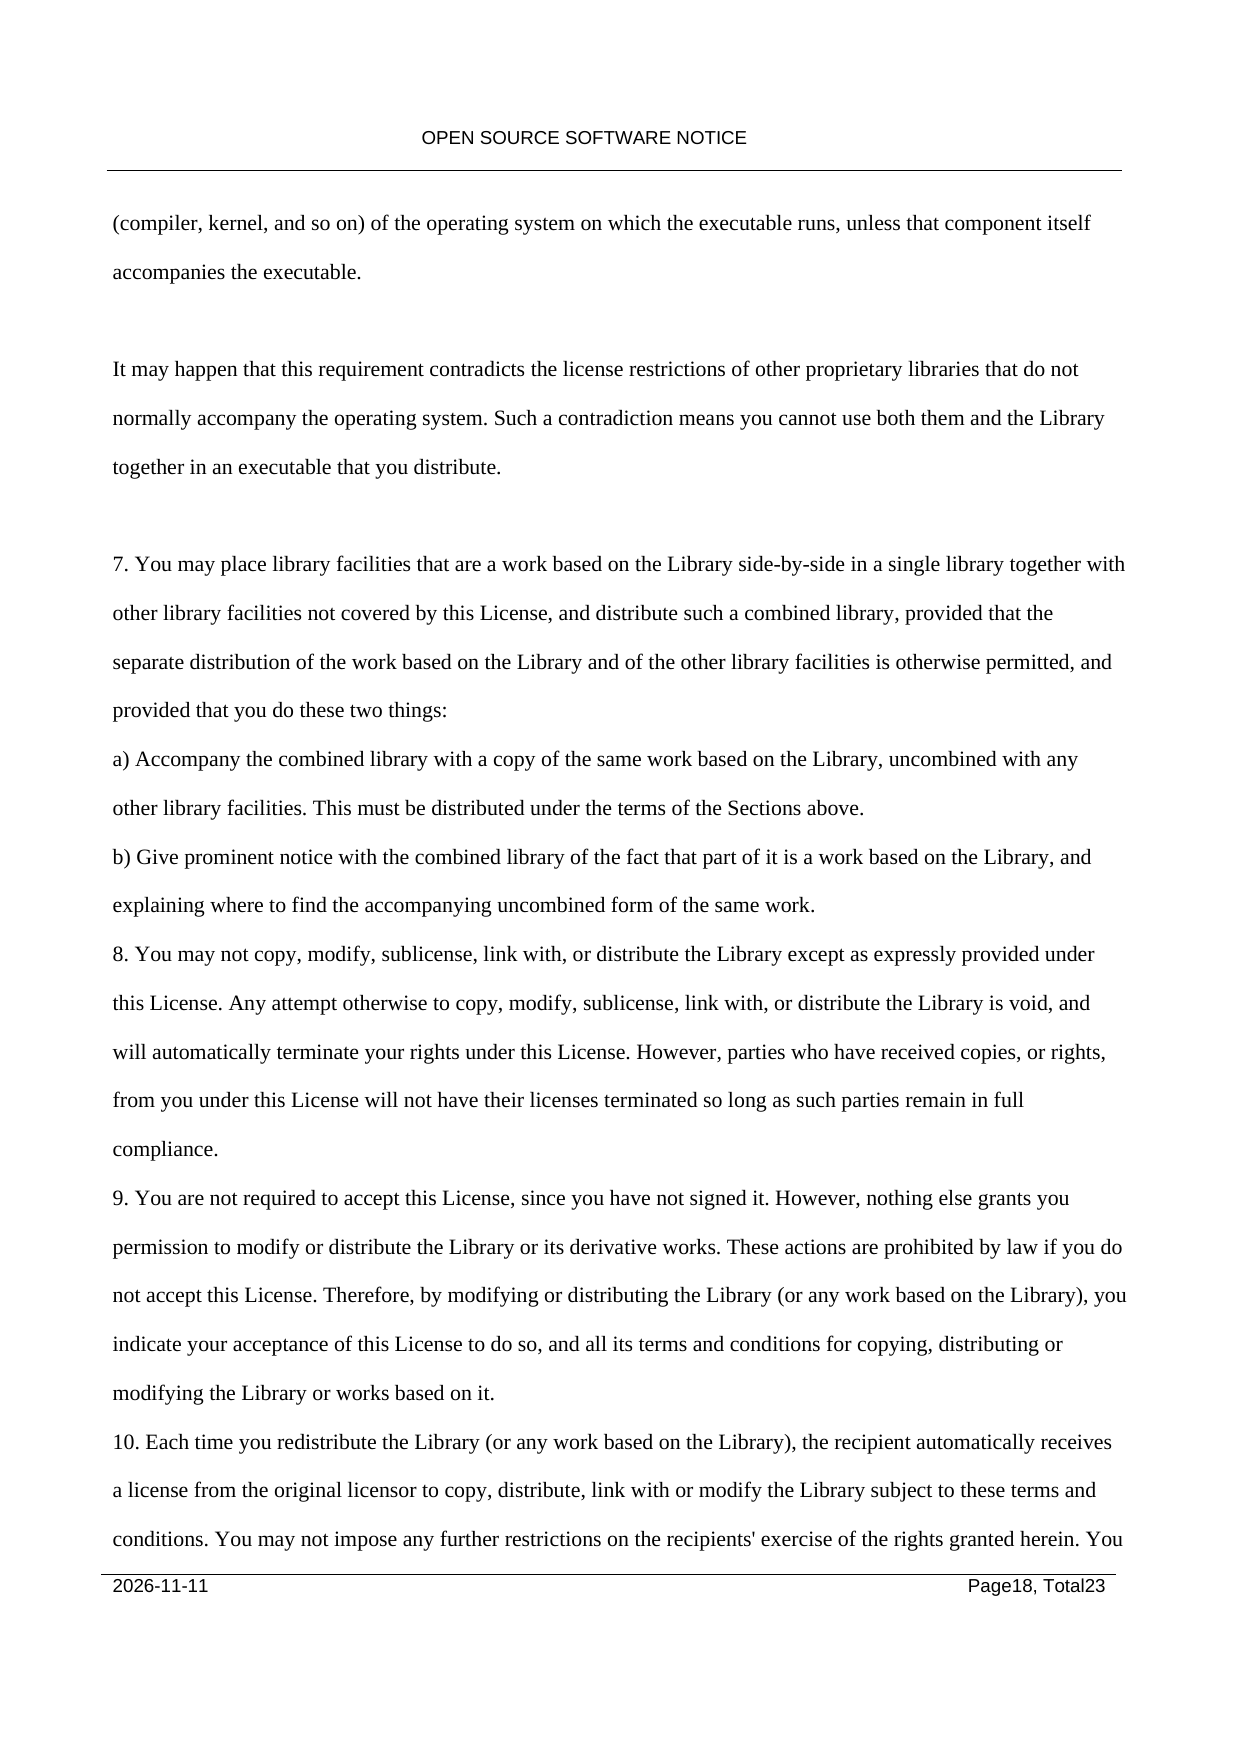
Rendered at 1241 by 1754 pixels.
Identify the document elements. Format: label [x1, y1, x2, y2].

text [112, 206, 1128, 1555]
